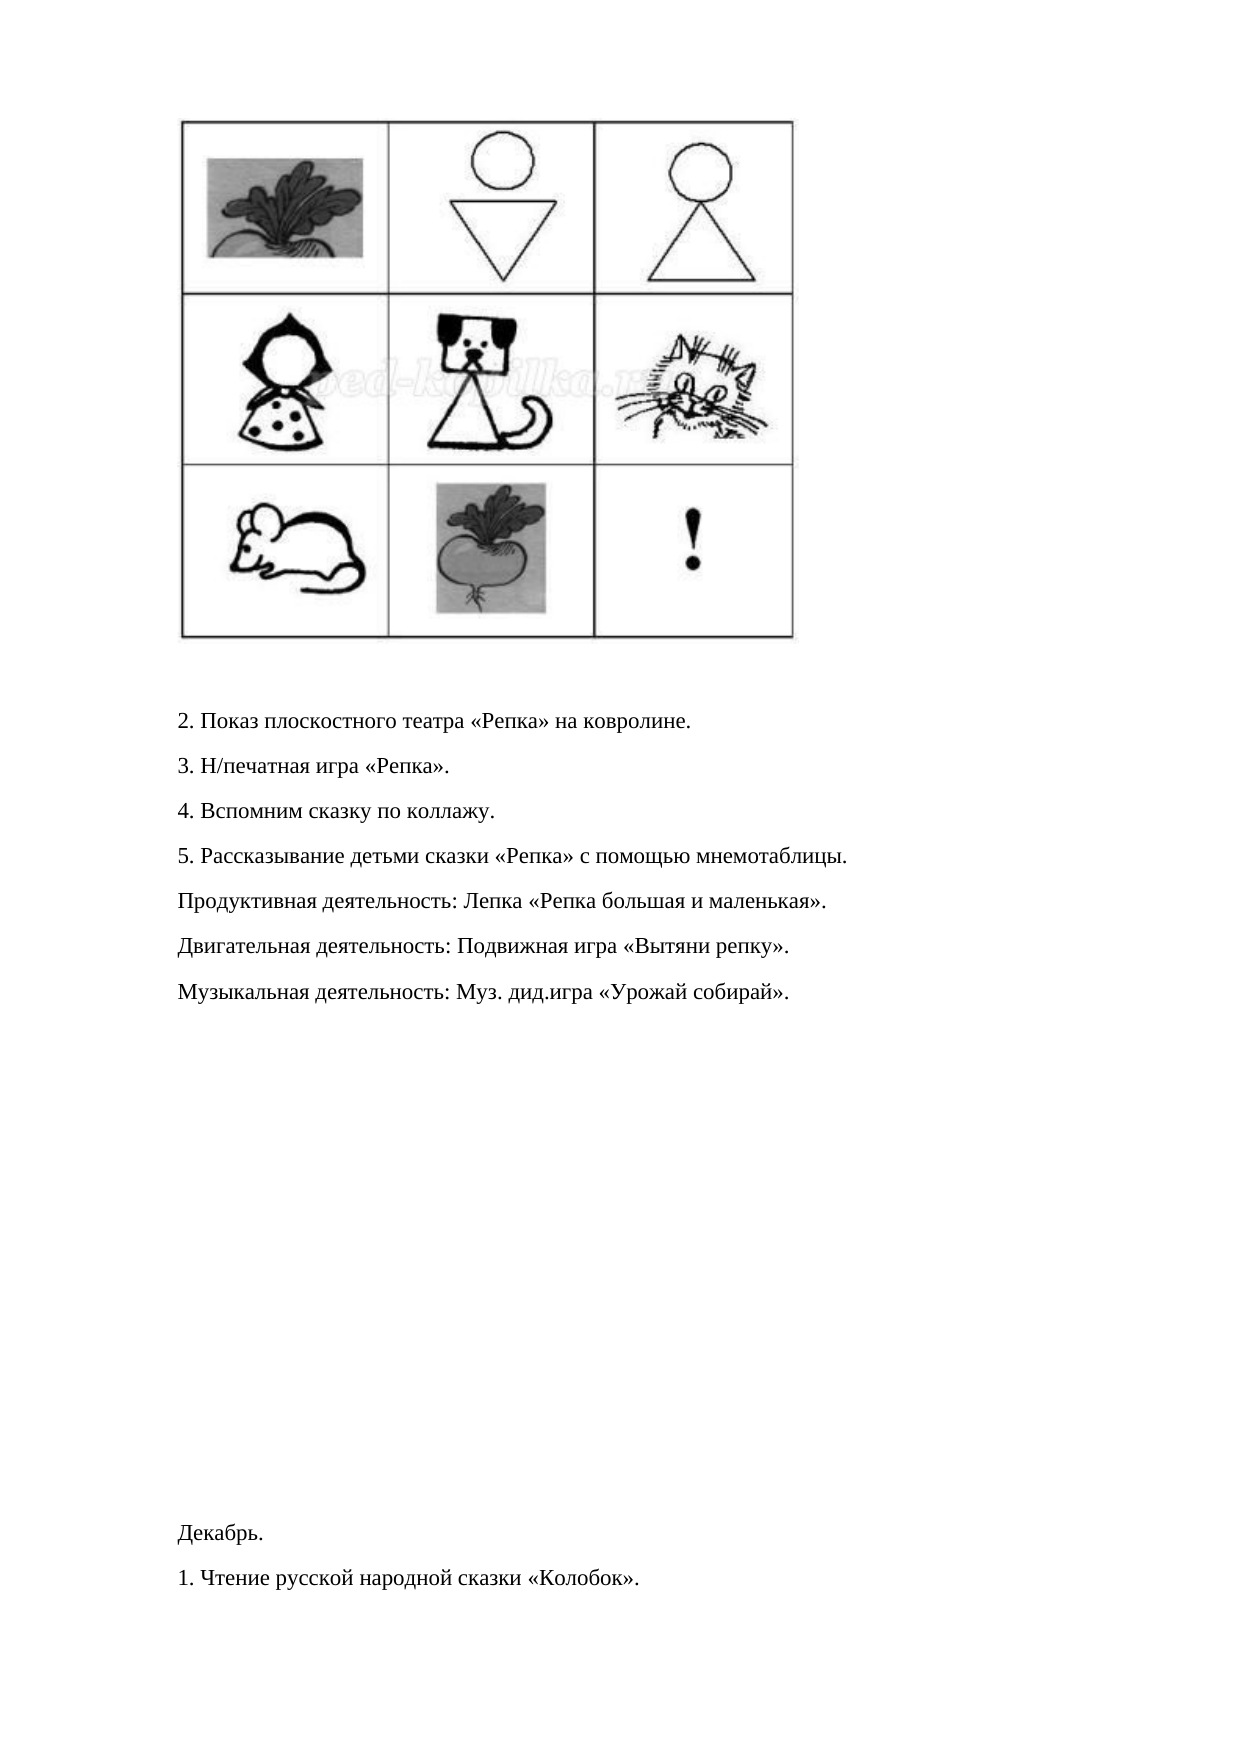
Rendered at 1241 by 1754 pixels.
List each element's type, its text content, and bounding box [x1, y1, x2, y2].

text Двигательная деятельность: Подвижная игра «Вытяни репку». [177, 933, 1152, 959]
text Музыкальная деятельность: Муз. дид.игра «Урожай собирай». [177, 978, 1152, 1004]
text Декабрь. [177, 1519, 1152, 1545]
text 4. Вспомним сказку по коллажу. [177, 797, 1152, 824]
text 2. Показ плоскостного театра «Репка» на ковролине. [177, 707, 1152, 733]
text Продуктивная деятельность: Лепка «Репка большая и маленькая». [177, 887, 1152, 914]
picture [177, 118, 799, 644]
text 5. Рассказывание детьми сказки «Репка» с помощью мнемотаблицы. [177, 842, 1152, 869]
text 3. Н/печатная игра «Репка». [177, 752, 1152, 778]
text 1. Чтение русской народной сказки «Колобок». [177, 1564, 1152, 1590]
